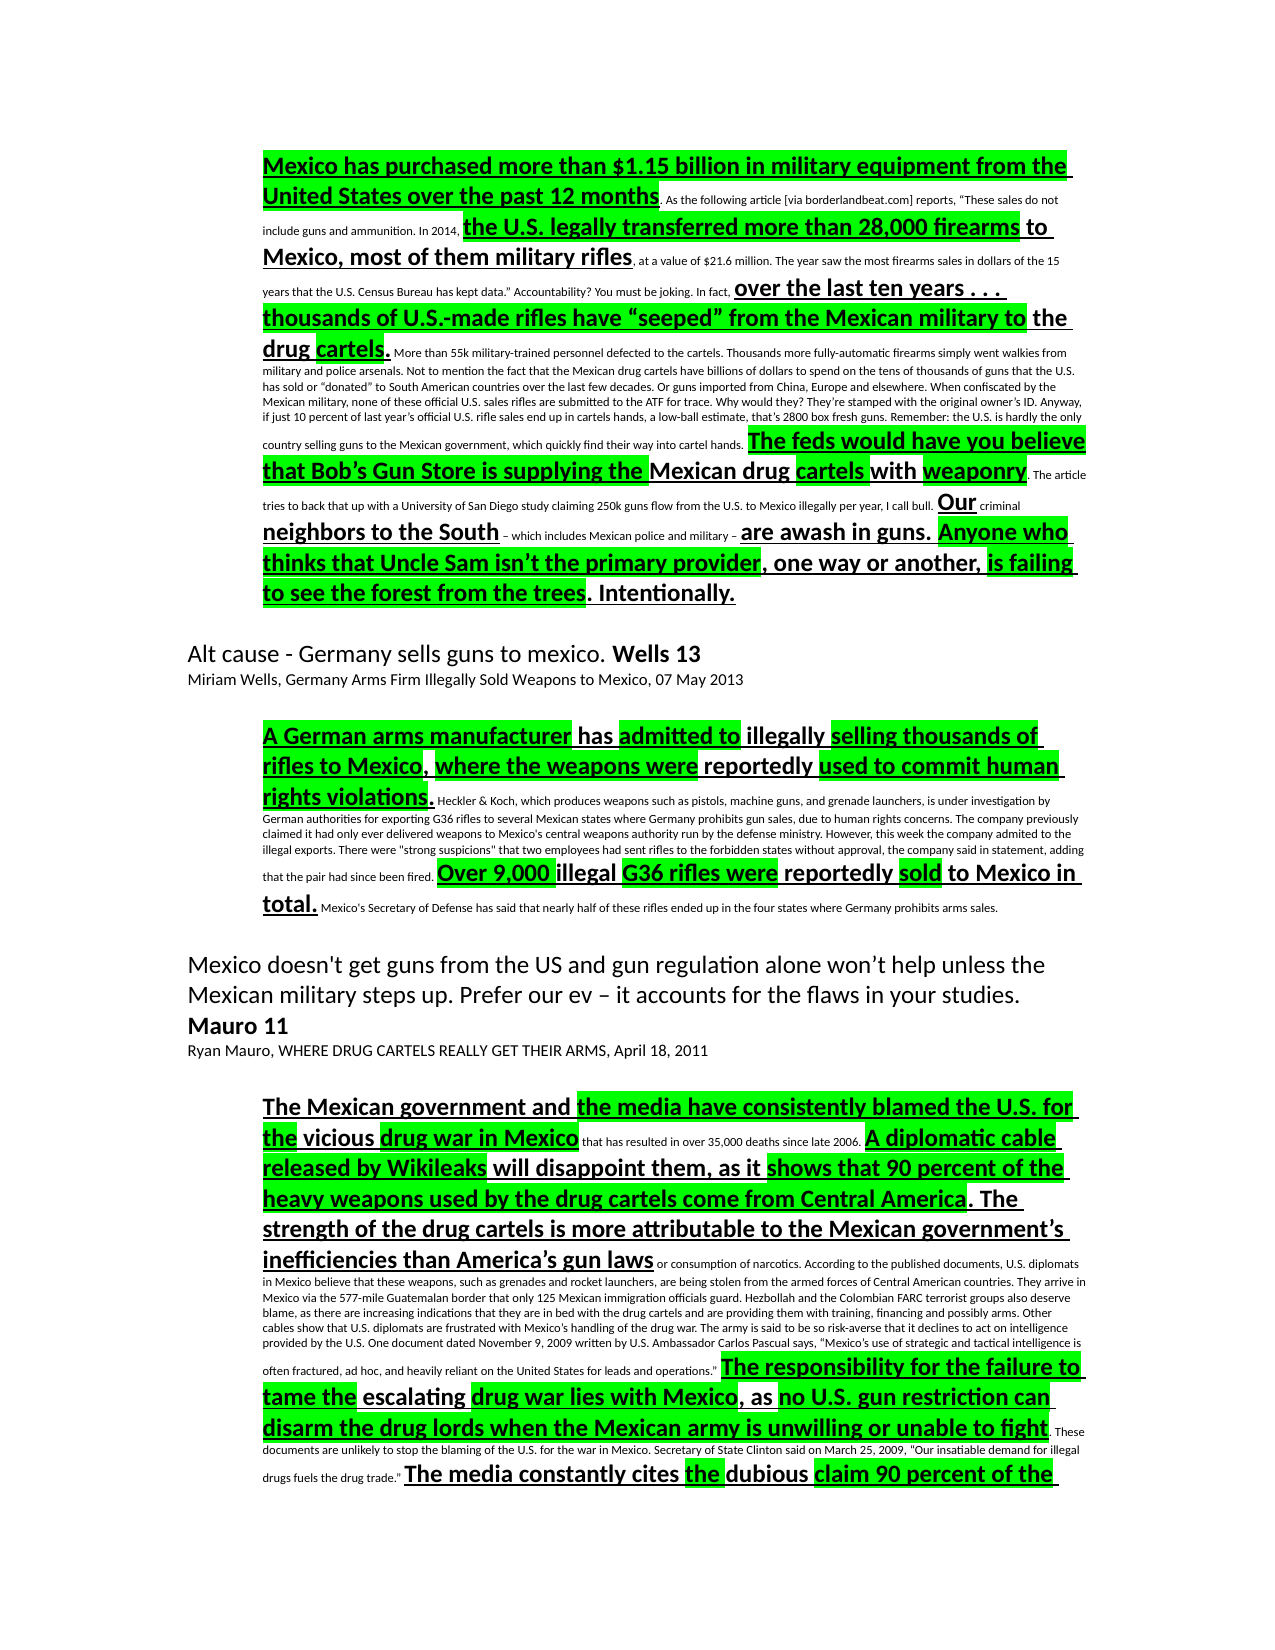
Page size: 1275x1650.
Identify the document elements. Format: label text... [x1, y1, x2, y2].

text Mexico has purchased more than $1.15 billion in military equipment from the United States over the past 12 months. As the following article [via borderlandbeat.com] reports, “These sales do not include guns and ammunition. In 2014, the U.S. legally transferred more than 28,000 firearms to Mexico, most of them military rifles, at a value of $21.6 million. The year saw the most firearms sales in dollars of the 15 years that the U.S. Census Bureau has kept data.” Accountability? You must be joking. In fact, over the last ten years . . . thousands of U.S.-made rifles have “seeped” from the Mexican military to the drug cartels. More than 55k military-trained personnel defected to the cartels. Thousands more fully-automatic firearms simply went walkies from military and police arsenals. Not to mention the fact that the Mexican drug cartels have billions of dollars to spend on the tens of thousands of guns that the U.S. has sold or “donated” to South American countries over the last few decades. Or guns imported from China, Europe and elsewhere. When confiscated by the Mexican military, none of these official U.S. sales rifles are submitted to the ATF for trace. Why would they? They’re stamped with the original owner’s ID. Anyway, if just 10 percent of last year’s official U.S. rifle sales end up in cartels hands, a low-ball estimate, that’s 2800 box fresh guns. Remember: the U.S. is hardly the only country selling guns to the Mexican government, which quickly find their way into cartel hands. The feds would have you believe that Bob’s Gun Store is supplying the Mexican drug cartels with weaponry. The article tries to back that up with a University of San Diego study claiming 250k guns flow from the U.S. to Mexico illegally per year, I call bull. Our criminal neighbors to the South – which includes Mexican police and military – are awash in guns. Anyone who thinks that Uncle Sam isn’t the primary provider, one way or another, is failing to see the forest from the trees. Intentionally. [262, 150, 1087, 608]
text Miriam Wells, Germany Arms Firm Illegally Sold Weapons to Mexico, 07 May 2013 [187, 669, 1087, 689]
text A German arms manufacturer has admitted to illegally selling thousands of rifles to Mexico, where the weapons were reportedly used to commit human rights violations. Heckler & Koch, which produces weapons such as pistols, machine guns, and grenade launchers, is under investigation by German authorities for exporting G36 rifles to several Mexican states where Germany prohibits gun sales, due to human rights concerns. The company previously claimed it had only ever delivered weapons to Mexico's central weapons authority run by the defense ministry. However, this week the company admited to the illegal exports. There were "strong suspicions" that two employees had sent rifles to the forbidden states without approval, the company said in statement, adding that the pair had since been fired. Over 9,000 illegal G36 rifles were reportedly sold to Mexico in total. Mexico's Secretary of Defense has said that nearly half of these rifles ended up in the four states where Germany prohibits arms sales. [262, 720, 1087, 918]
text Alt cause - Germany sells guns to mexico. Wells 13 [187, 638, 1087, 669]
text Mexico doesn't get guns from the US and gun regulation alone won’t help unless the Mexican military steps up. Prefer our ev – it accounts for the flaws in your studies. Mauro 11 [187, 949, 1087, 1041]
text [262, 1091, 1087, 1488]
text Ryan Mauro, WHERE DRUG CARTELS REALLY GET THEIR ARMS, April 18, 2011 [187, 1041, 1087, 1061]
